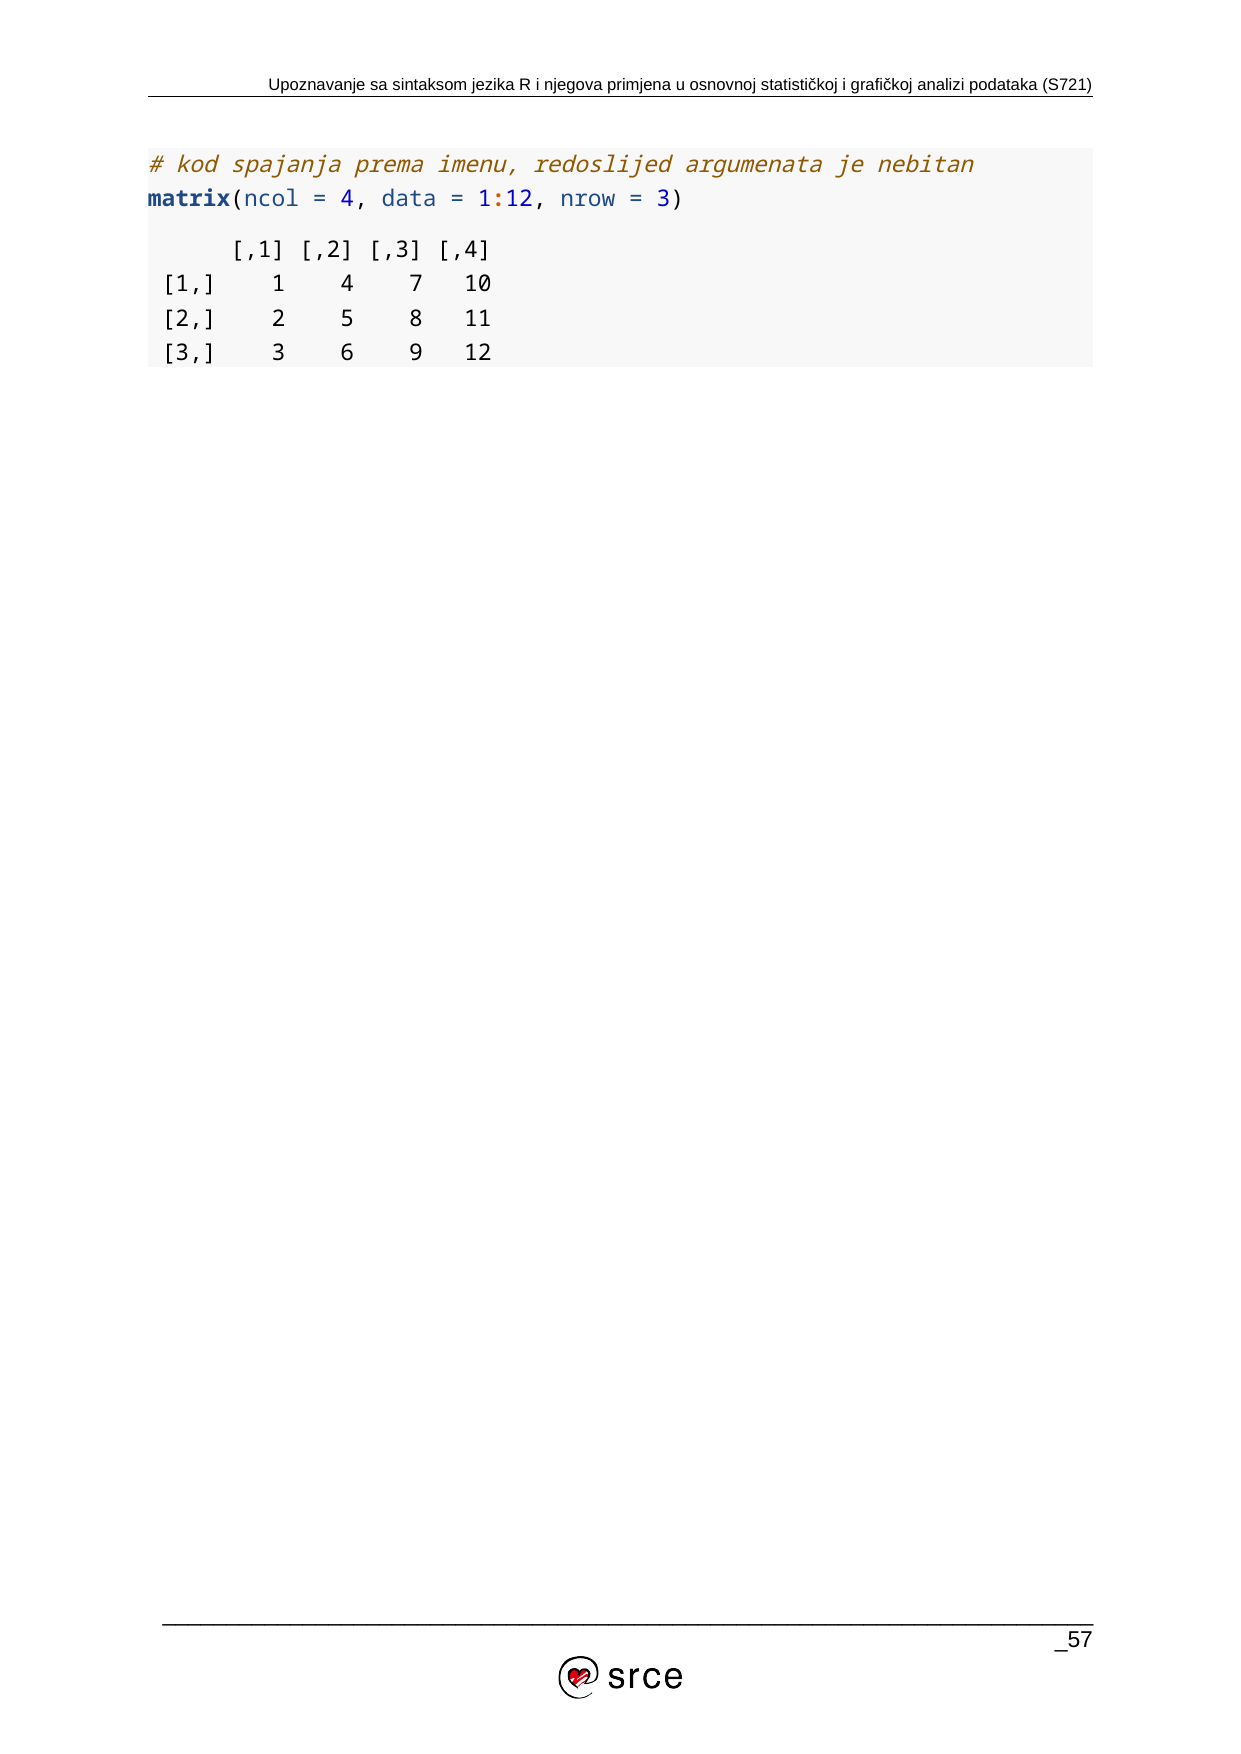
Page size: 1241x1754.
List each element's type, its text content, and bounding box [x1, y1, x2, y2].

text # kod spajanja prema imenu, redoslijed argumenata je nebitan matrix(ncol = 4, data = 1:12, nrow = 3) [148, 148, 1093, 213]
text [148, 233, 1093, 367]
picture [558, 1656, 682, 1699]
